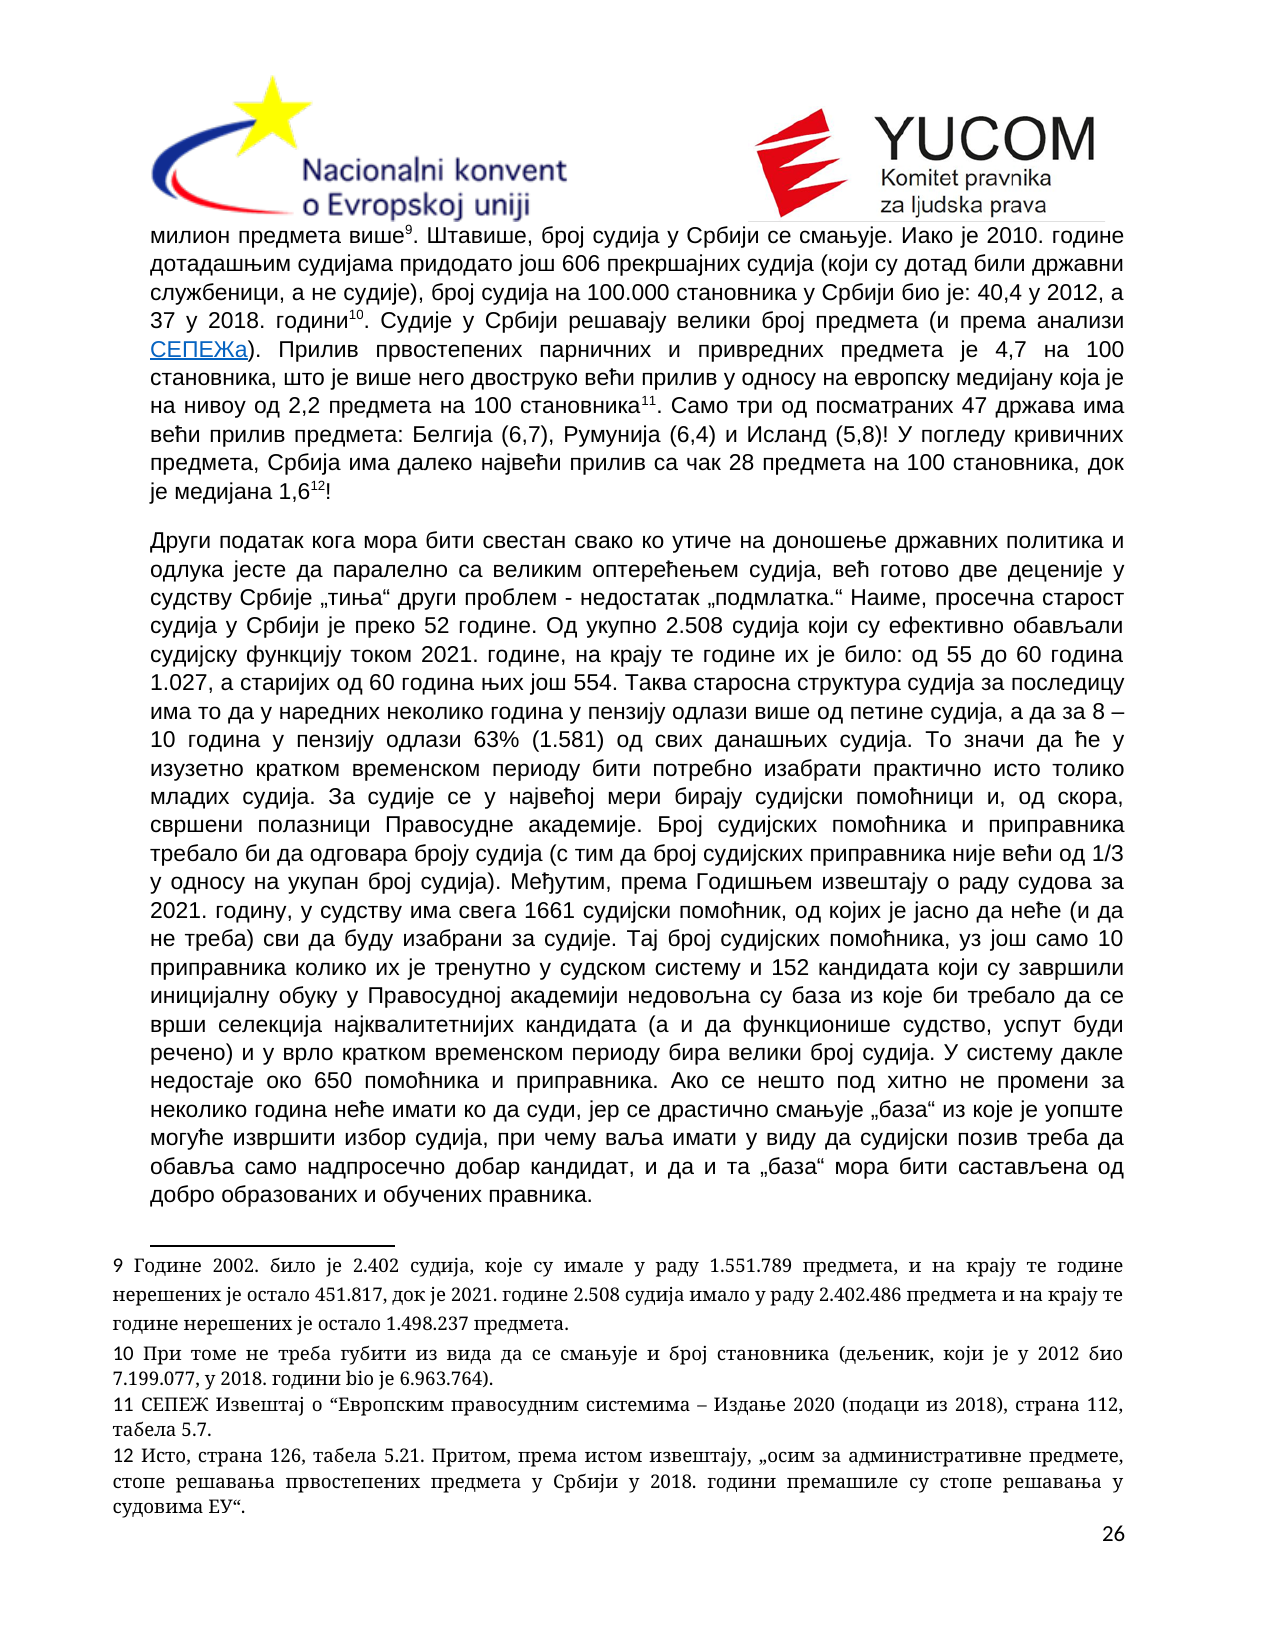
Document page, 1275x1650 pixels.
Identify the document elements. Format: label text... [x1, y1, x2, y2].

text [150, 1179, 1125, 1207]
picture [150, 75, 568, 222]
picture [747, 106, 1106, 222]
